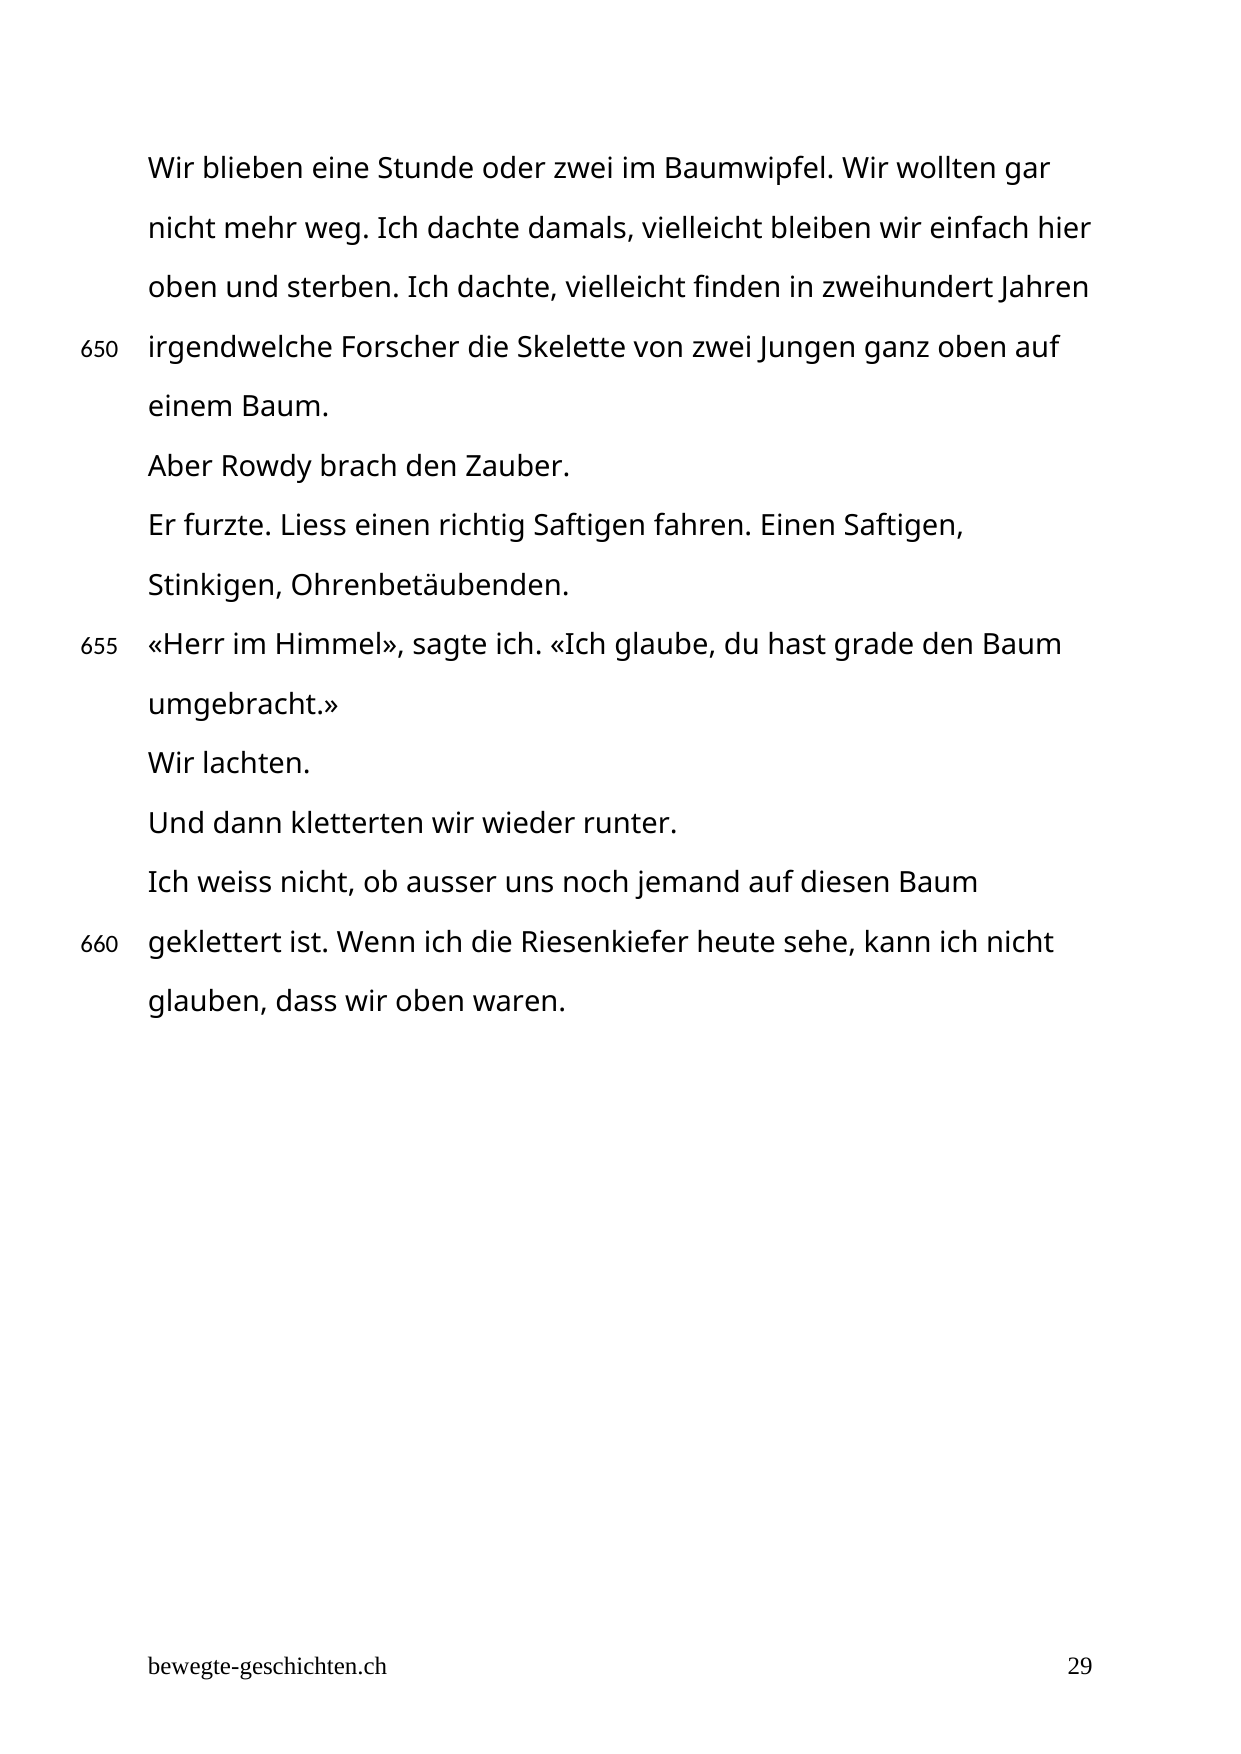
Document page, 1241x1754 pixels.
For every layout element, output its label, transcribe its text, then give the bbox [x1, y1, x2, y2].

text Er furzte. Liess einen richtig Saftigen fahren. Einen Saftigen, Stinkigen, Ohrenbetäubenden. [148, 504, 1092, 604]
text «Herr im Himmel», sagte ich. «Ich glaube, du hast grade den Baum umgebracht.» Wir lachten. [148, 623, 1092, 782]
text Aber Rowdy brach den Zauber. [148, 445, 1092, 485]
text Und dann kletterten wir wieder runter. [148, 802, 1092, 842]
text Ich weiss nicht, ob ausser uns noch jemand auf diesen Baum geklettert ist. Wenn ich die Riesenkiefer heute sehe, kann ich nicht glauben, dass wir oben waren. [148, 861, 1092, 1020]
text Wir blieben eine Stunde oder zwei im Baumwipfel. Wir wollten gar nicht mehr weg. Ich dachte damals, vielleicht bleiben wir einfach hier oben und sterben. Ich dachte, vielleicht finden in zweihundert Jahren irgendwelche Forscher die Skelette von zwei Jungen ganz oben auf einem Baum. [148, 148, 1092, 425]
